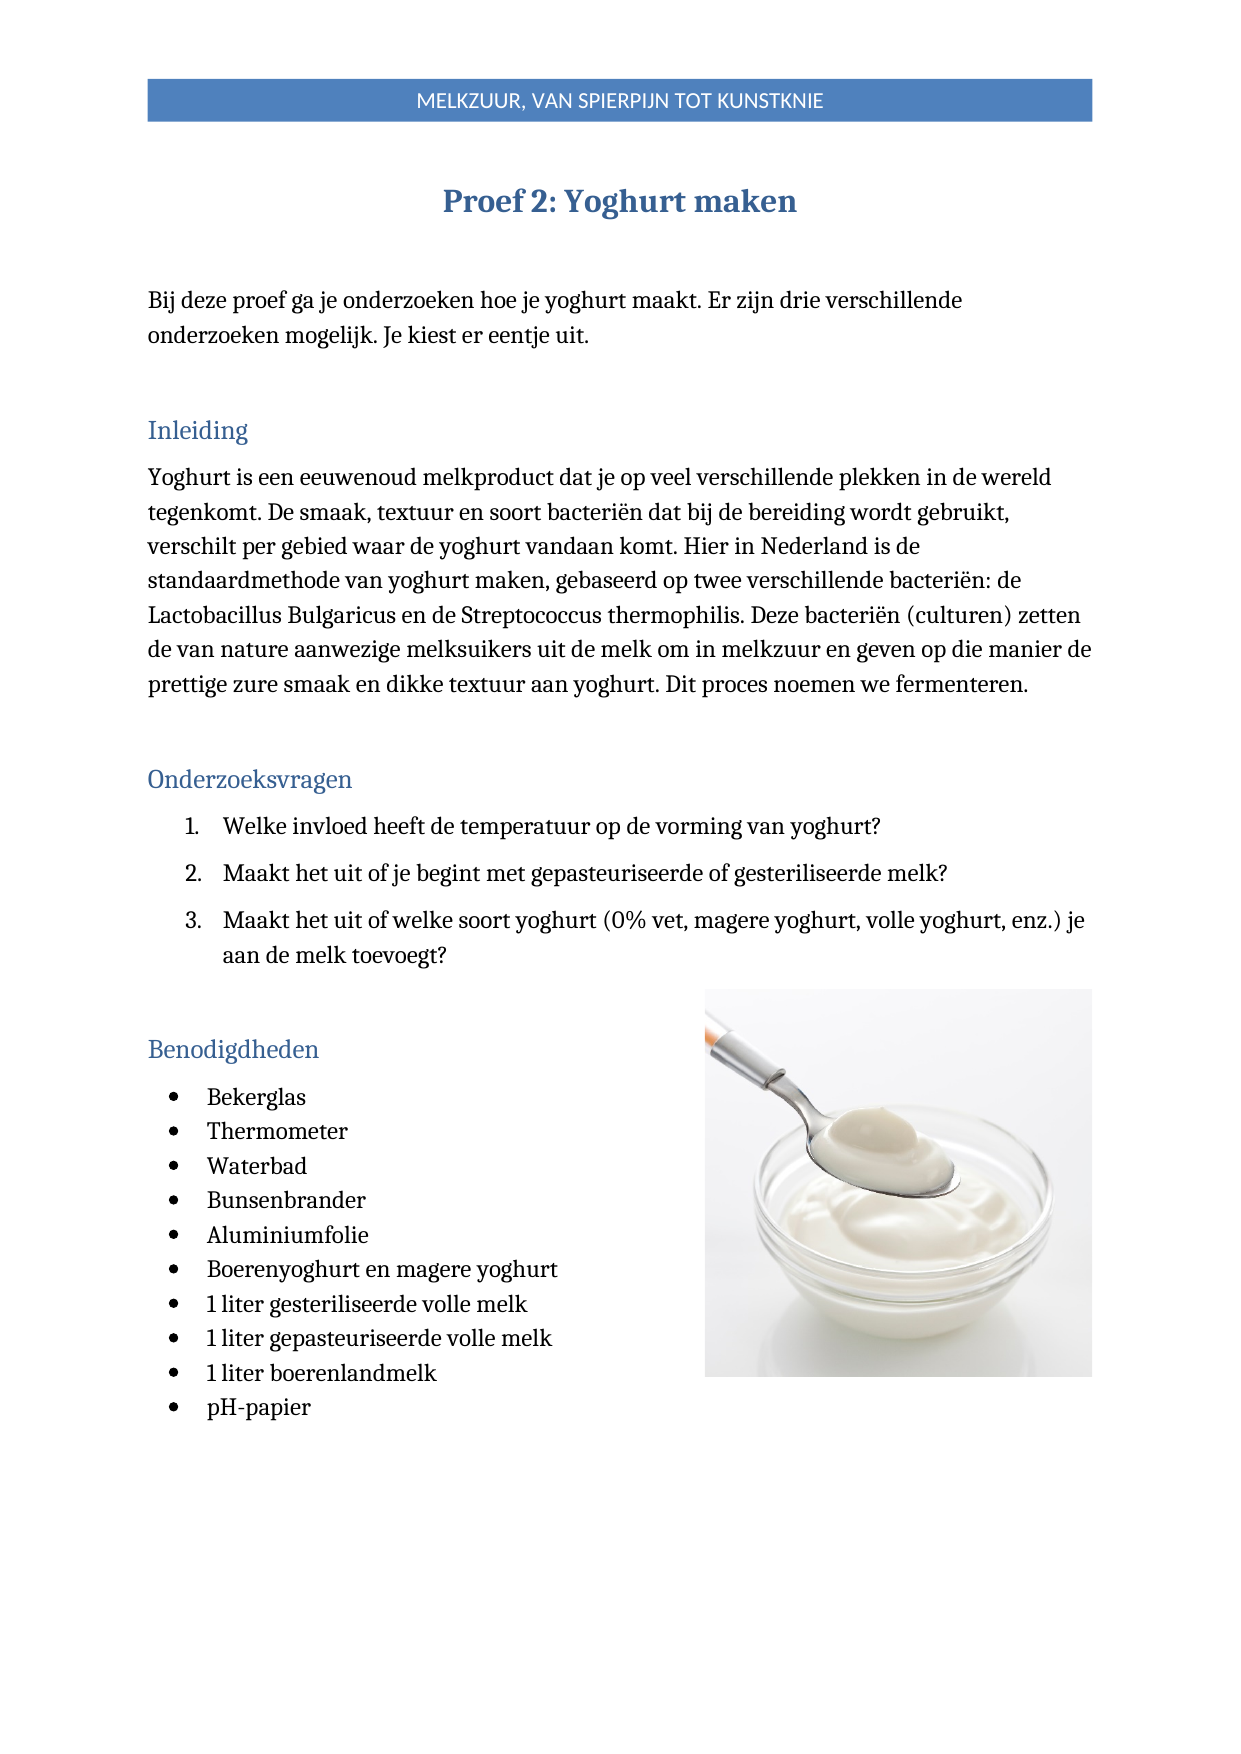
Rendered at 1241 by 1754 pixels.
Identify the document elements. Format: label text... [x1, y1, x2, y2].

text Yoghurt is een eeuwenoud melkproduct dat je op veel verschillende plekken in de wereld tegenkomt. De smaak, textuur en soort bacteriën dat bij de bereiding wordt gebruikt, verschilt per gebied waar de yoghurt vandaan komt. Hier in Nederland is de standaardmethode van yoghurt maken, gebaseerd op twee verschillende bacteriën: de Lactobacillus Bulgaricus en de Streptococcus thermophilis. Deze bacteriën (culturen) zetten de van nature aanwezige melksuikers uit de melk om in melkzuur en geven op die manier de prettige zure smaak en dikke textuur aan yoghurt. Dit proces noemen we fermenteren. [148, 463, 1093, 699]
list Aluminiumfolie [169, 1221, 704, 1249]
list Welke invloed heeft de temperatuur op de vorming van yoghurt? [185, 812, 1093, 841]
list 1 liter boerenlandmelk [169, 1358, 1093, 1387]
list Boerenyoghurt en magere yoghurt [169, 1255, 704, 1284]
subtitle Onderzoeksvragen [148, 764, 1093, 795]
list Maakt het uit of je begint met gepasteuriseerde of gesteriliseerde melk? [185, 859, 1093, 888]
list Bunsenbrander [169, 1186, 704, 1215]
list pH-papier [169, 1393, 1093, 1422]
subtitle Benodigdheden [148, 1034, 704, 1066]
list Bekerglas [169, 1083, 704, 1111]
list 1 liter gepasteuriseerde volle melk [169, 1324, 704, 1353]
picture [704, 989, 1093, 1377]
text Bij deze proef ga je onderzoeken hoe je yoghurt maakt. Er zijn drie verschillende onderzoeken mogelijk. Je kiest er eentje uit. [148, 286, 1093, 349]
subtitle Inleiding [148, 415, 1093, 446]
list Thermometer [169, 1117, 704, 1146]
list 1 liter gesteriliseerde volle melk [169, 1289, 704, 1318]
list Maakt het uit of welke soort yoghurt (0% vet, magere yoghurt, volle yoghurt, enz.) je aan de melk toevoegt? [185, 906, 1093, 969]
list Waterbad [169, 1152, 704, 1180]
